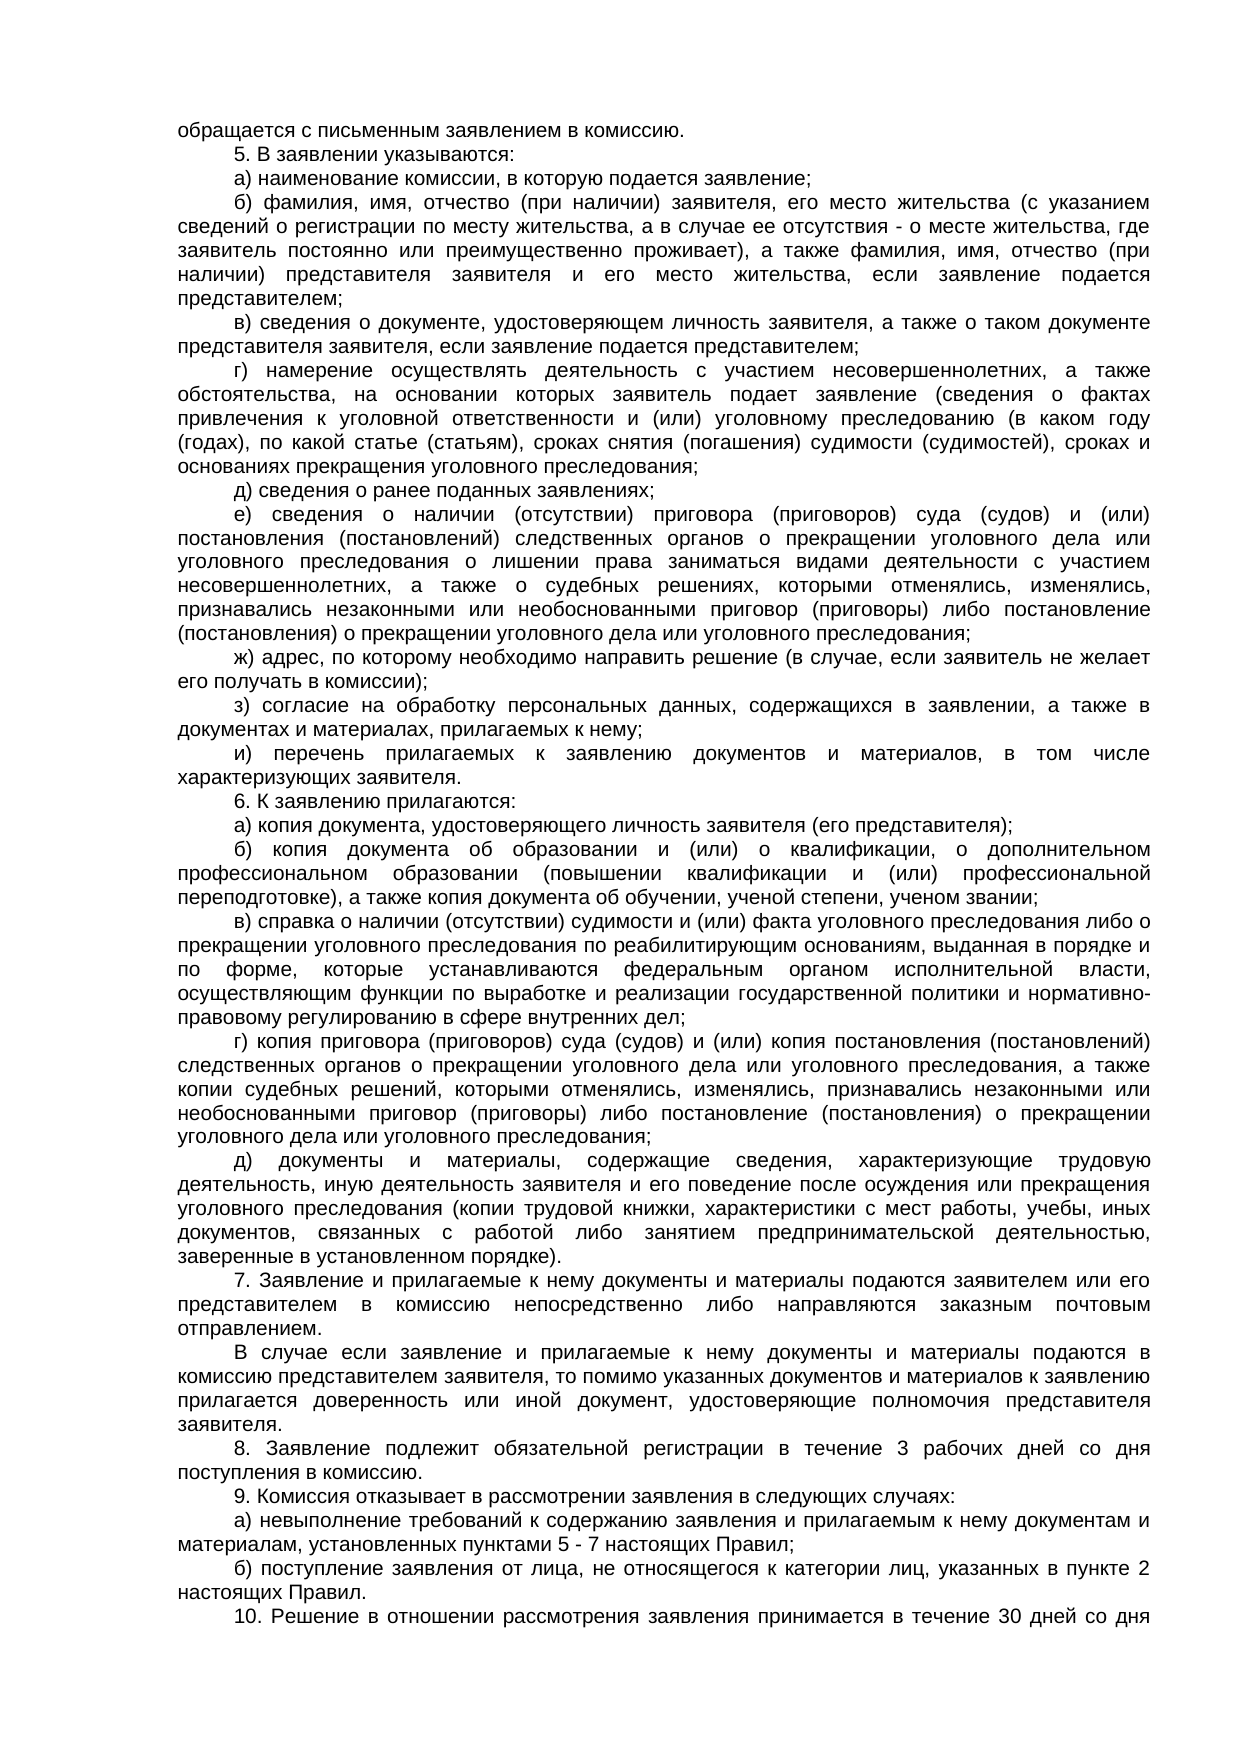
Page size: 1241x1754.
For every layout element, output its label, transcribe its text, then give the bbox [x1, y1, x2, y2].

text а) копия документа, удостоверяющего личность заявителя (его представителя); [177, 813, 1152, 837]
text а) наименование комиссии, в которую подается заявление; [177, 166, 1152, 190]
text д) сведения о ранее поданных заявлениях; [177, 477, 1152, 501]
text з) согласие на обработку персональных данных, содержащихся в заявлении, а также в документах и материалах, прилагаемых к нему; [177, 693, 1152, 741]
text 5. В заявлении указываются: [177, 142, 1152, 166]
text е) сведения о наличии (отсутствии) приговора (приговоров) суда (судов) и (или) постановления (постановлений) следственных органов о прекращении уголовного дела или уголовного преследования о лишении права заниматься видами деятельности с участием несовершеннолетних, а также о судебных решениях, которыми отменялись, изменялись, признавались незаконными или необоснованными приговор (приговоры) либо постановление (постановления) о прекращении уголовного дела или уголовного преследования; [177, 501, 1152, 645]
text а) невыполнение требований к содержанию заявления и прилагаемым к нему документам и материалам, установленных пунктами 5 - 7 настоящих Правил; [177, 1508, 1152, 1556]
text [177, 118, 1152, 142]
text ж) адрес, по которому необходимо направить решение (в случае, если заявитель не желает его получать в комиссии); [177, 645, 1152, 693]
text 7. Заявление и прилагаемые к нему документы и материалы подаются заявителем или его представителем в комиссию непосредственно либо направляются заказным почтовым отправлением. [177, 1268, 1152, 1340]
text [177, 1603, 1152, 1627]
text 6. К заявлению прилагаются: [177, 789, 1152, 813]
text б) копия документа об образовании и (или) о квалификации, о дополнительном профессиональном образовании (повышении квалификации и (или) профессиональной переподготовке), а также копия документа об обучении, ученой степени, ученом звании; [177, 837, 1152, 909]
text б) поступление заявления от лица, не относящегося к категории лиц, указанных в пункте 2 настоящих Правил. [177, 1556, 1152, 1603]
text в) справка о наличии (отсутствии) судимости и (или) факта уголовного преследования либо о прекращении уголовного преследования по реабилитирующим основаниям, выданная в порядке и по форме, которые устанавливаются федеральным органом исполнительной власти, осуществляющим функции по выработке и реализации государственной политики и нормативно-правовому регулированию в сфере внутренних дел; [177, 909, 1152, 1028]
text 8. Заявление подлежит обязательной регистрации в течение 3 рабочих дней со дня поступления в комиссию. [177, 1436, 1152, 1484]
text 9. Комиссия отказывает в рассмотрении заявления в следующих случаях: [177, 1484, 1152, 1508]
text в) сведения о документе, удостоверяющем личность заявителя, а также о таком документе представителя заявителя, если заявление подается представителем; [177, 310, 1152, 358]
text б) фамилия, имя, отчество (при наличии) заявителя, его место жительства (с указанием сведений о регистрации по месту жительства, а в случае ее отсутствия - о месте жительства, где заявитель постоянно или преимущественно проживает), а также фамилия, имя, отчество (при наличии) представителя заявителя и его место жительства, если заявление подается представителем; [177, 190, 1152, 310]
text г) намерение осуществлять деятельность с участием несовершеннолетних, а также обстоятельства, на основании которых заявитель подает заявление (сведения о фактах привлечения к уголовной ответственности и (или) уголовному преследованию (в каком году (годах), по какой статье (статьям), сроках снятия (погашения) судимости (судимостей), сроках и основаниях прекращения уголовного преследования; [177, 358, 1152, 477]
text д) документы и материалы, содержащие сведения, характеризующие трудовую деятельность, иную деятельность заявителя и его поведение после осуждения или прекращения уголовного преследования (копии трудовой книжки, характеристики с мест работы, учебы, иных документов, связанных с работой либо занятием предпринимательской деятельностью, заверенные в установленном порядке). [177, 1148, 1152, 1268]
text В случае если заявление и прилагаемые к нему документы и материалы подаются в комиссию представителем заявителя, то помимо указанных документов и материалов к заявлению прилагается доверенность или иной документ, удостоверяющие полномочия представителя заявителя. [177, 1340, 1152, 1436]
text г) копия приговора (приговоров) суда (судов) и (или) копия постановления (постановлений) следственных органов о прекращении уголовного дела или уголовного преследования, а также копии судебных решений, которыми отменялись, изменялись, признавались незаконными или необоснованными приговор (приговоры) либо постановление (постановления) о прекращении уголовного дела или уголовного преследования; [177, 1028, 1152, 1148]
text и) перечень прилагаемых к заявлению документов и материалов, в том числе характеризующих заявителя. [177, 741, 1152, 789]
